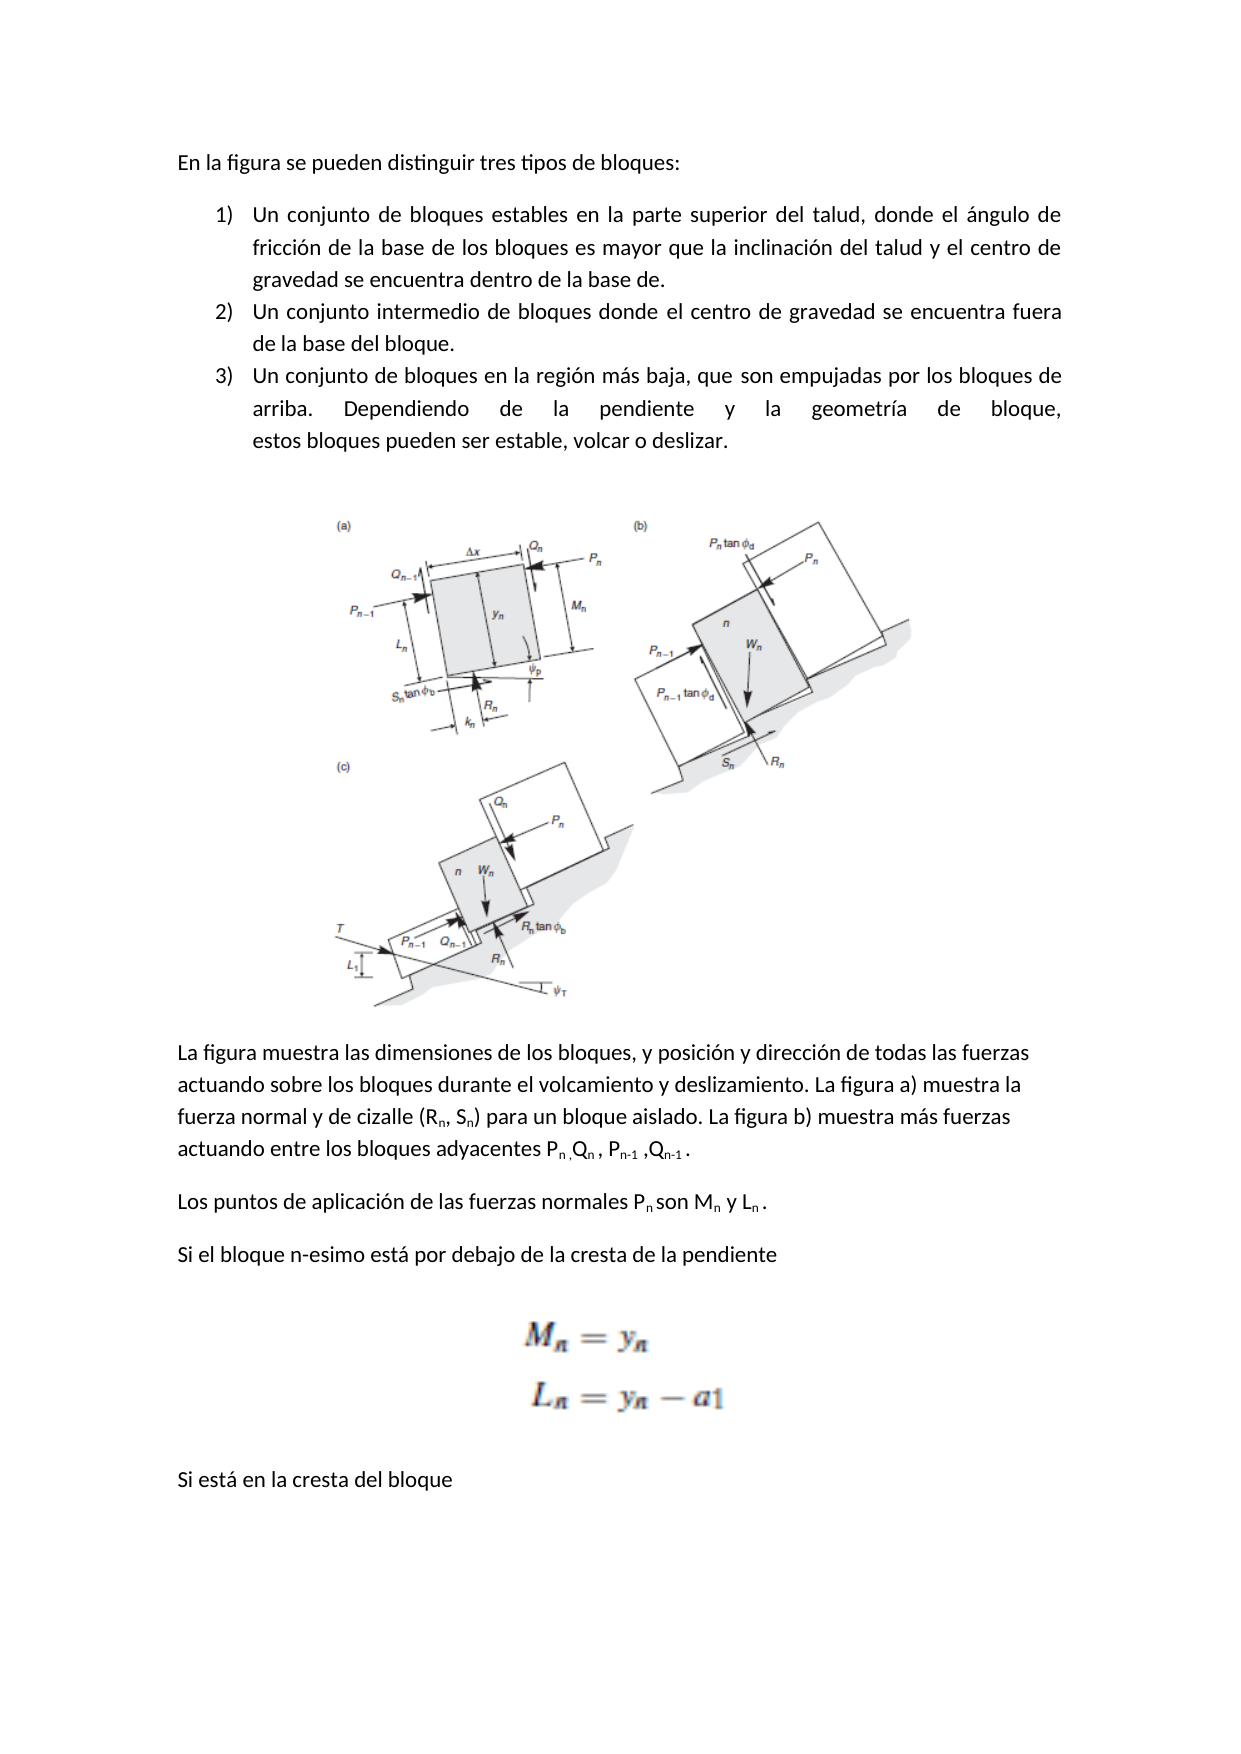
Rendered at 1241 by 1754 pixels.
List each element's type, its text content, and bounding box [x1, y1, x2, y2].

text La figura muestra las dimensiones de los bloques, y posición y dirección de todas las fuerzas actuando sobre los bloques durante el volcamiento y deslizamiento. La figura a) muestra la fuerza normal y de cizalle (Rn, Sn) para un bloque aislado. La figura b) muestra más fuerzas actuando entre los bloques adyacentes Pn ,Qn , Pn-1 ,Qn-1 . [177, 1038, 1063, 1162]
text Si está en la cresta del bloque [177, 1465, 1063, 1493]
list Un conjunto intermedio de bloques donde el centro de gravedad se encuentra fuera de la base del bloque. [215, 297, 1063, 357]
text Los puntos de aplicación de las fuerzas normales Pn son Mn y Ln . [177, 1187, 1063, 1215]
list Un conjunto de bloques estables en la parte superior del talud, donde el ángulo de fricción de la base de los bloques es mayor que la inclinación del talud y el centro de gravedad se encuentra dentro de la base de. [215, 201, 1063, 293]
text En la figura se pueden distinguir tres tipos de bloques: [177, 148, 1063, 176]
text Si el bloque n-esimo está por debajo de la cresta de la pendiente [177, 1240, 1063, 1268]
list Un conjunto de bloques en la región más baja, que son empujadas por los bloques de arriba. Dependiendo de la pendiente y la geometría de bloque, estos bloques pueden ser estable, volcar o deslizar. [215, 362, 1063, 454]
